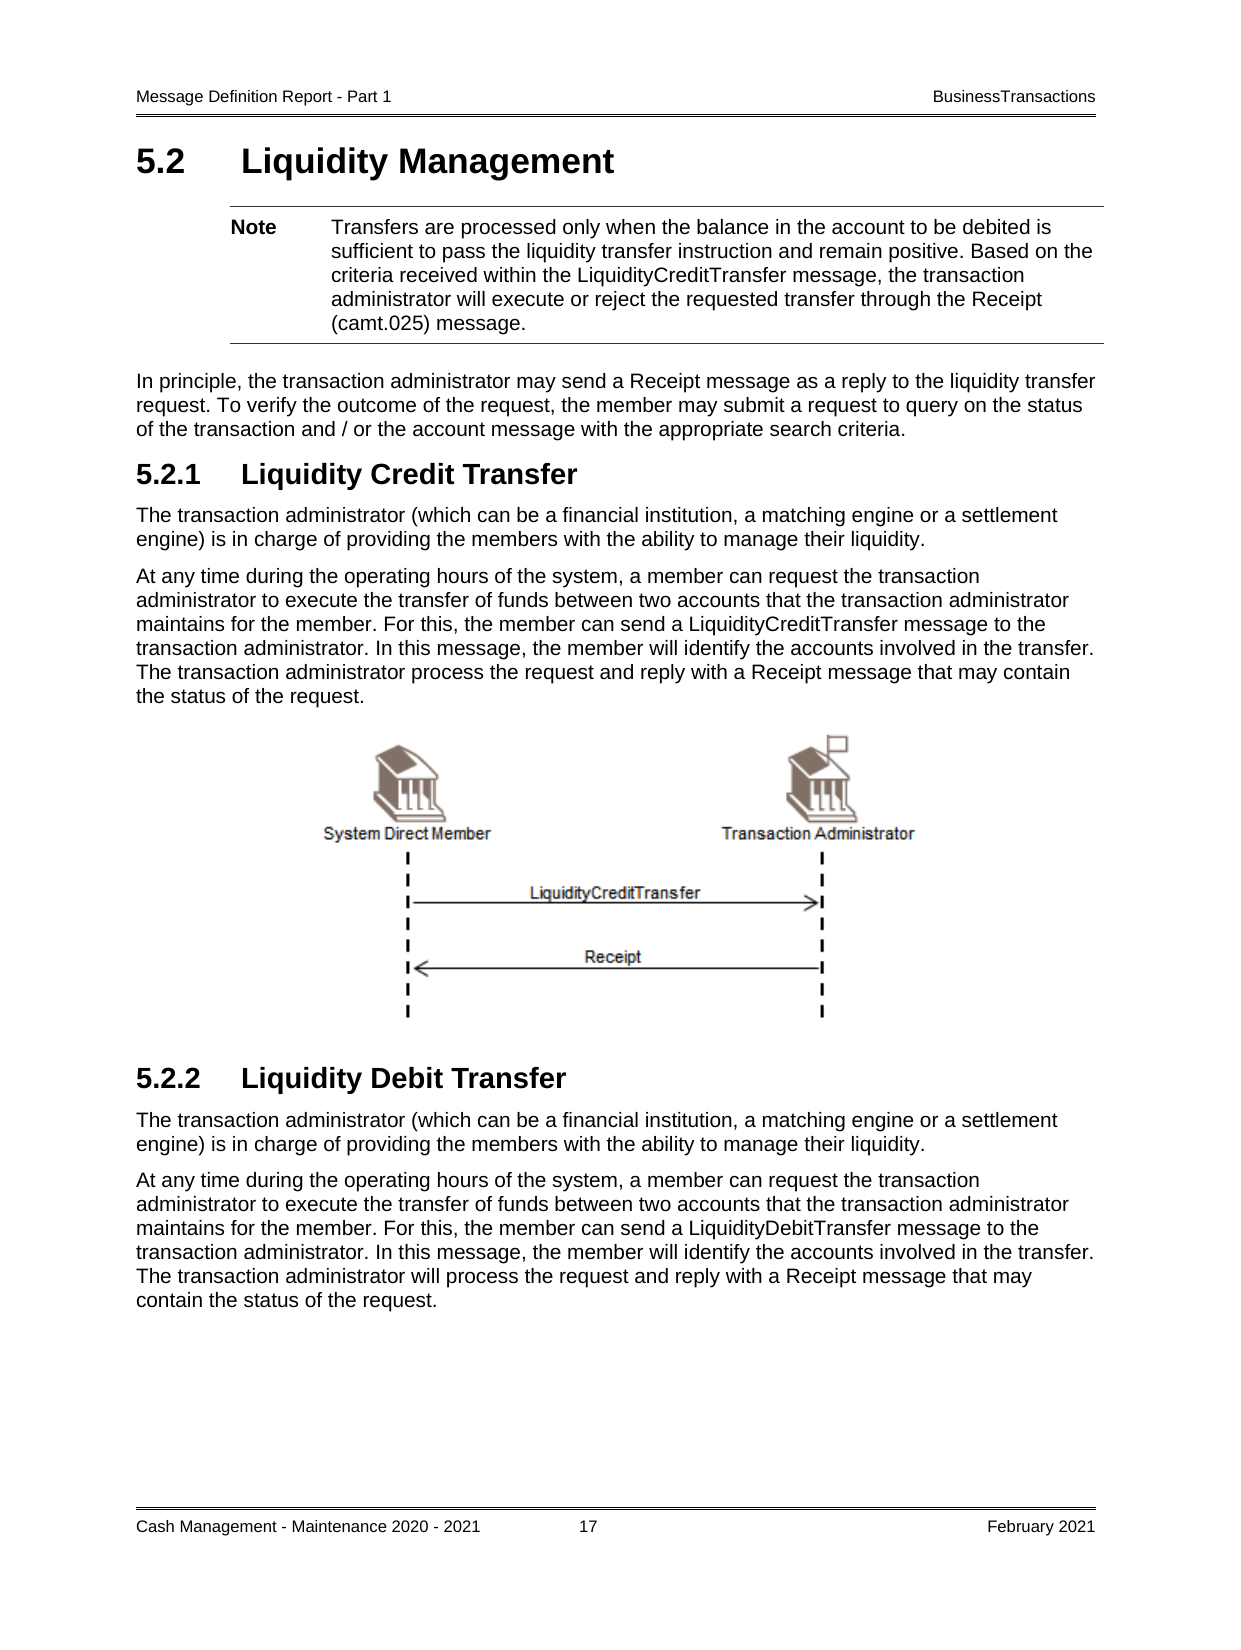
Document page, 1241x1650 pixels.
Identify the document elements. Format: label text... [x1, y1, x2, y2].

text The transaction administrator (which can be a financial institution, a matching engine or a settlement engine) is in charge of providing the members with the ability to manage their liquidity. [136, 1108, 1104, 1156]
text At any time during the operating hours of the system, a member can request the transaction administrator to execute the transfer of funds between two accounts that the transaction administrator maintains for the member. For this, the member can send a LiquidityDebitTransfer message to the transaction administrator. In this message, the member will identify the accounts involved in the transfer. The transaction administrator will process the request and reply with a Receipt message that may contain the status of the request. [136, 1168, 1104, 1312]
subtitle Liquidity Debit Transfer [136, 1062, 1104, 1095]
text At any time during the operating hours of the system, a member can request the transaction administrator to execute the transfer of funds between two accounts that the transaction administrator maintains for the member. For this, the member can send a LiquidityCreditTransfer message to the transaction administrator. In this message, the member will identify the accounts involved in the transfer. The transaction administrator process the request and reply with a Receipt message that may contain the status of the request. [136, 564, 1104, 707]
text In principle, the transaction administrator may send a Receipt message as a reply to the liquidity transfer request. To verify the outcome of the request, the member may submit a request to query on the status of the transaction and / or the account message with the appropriate search criteria. [136, 369, 1104, 441]
text The transaction administrator (which can be a financial institution, a matching engine or a settlement engine) is in charge of providing the members with the ability to manage their liquidity. [136, 503, 1104, 551]
picture [319, 732, 921, 1024]
subtitle Liquidity Credit Transfer [136, 457, 1104, 491]
text Transfers are processed only when the balance in the account to be debited is sufficient to pass the liquidity transfer instruction and remain positive. Based on the criteria received within the LiquidityCreditTransfer message, the transaction administrator will execute or reject the requested transfer through the Receipt (camt.025) message. [230, 207, 1104, 343]
subtitle Liquidity Management [136, 141, 1104, 181]
